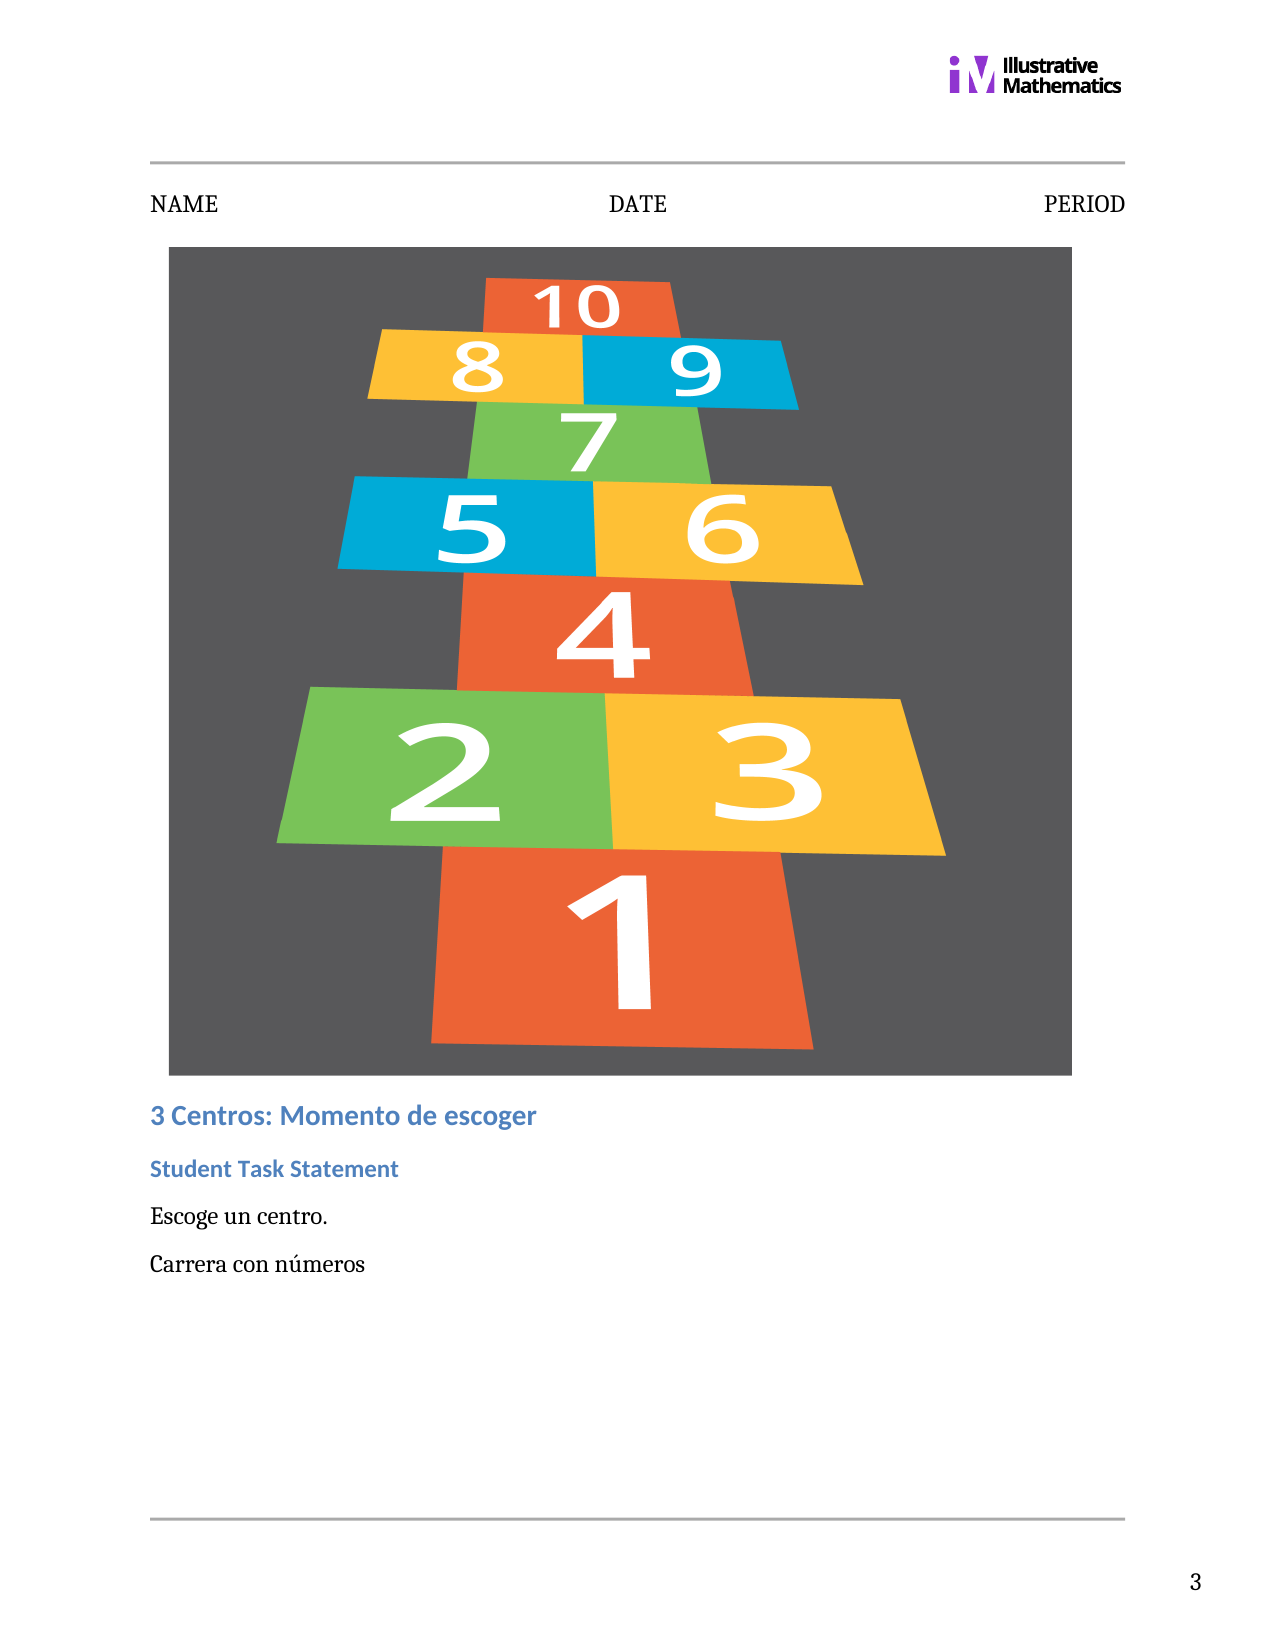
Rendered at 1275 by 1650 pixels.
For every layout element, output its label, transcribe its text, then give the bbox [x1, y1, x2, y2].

subtitle 3 Centros: Momento de escoger [150, 1097, 1125, 1132]
text Escoge un centro. [150, 1202, 1125, 1231]
picture [949, 55, 1121, 93]
text Carrera con números [150, 1250, 1125, 1278]
picture [168, 247, 1072, 1076]
subtitle Student Task Statement [150, 1153, 1125, 1183]
